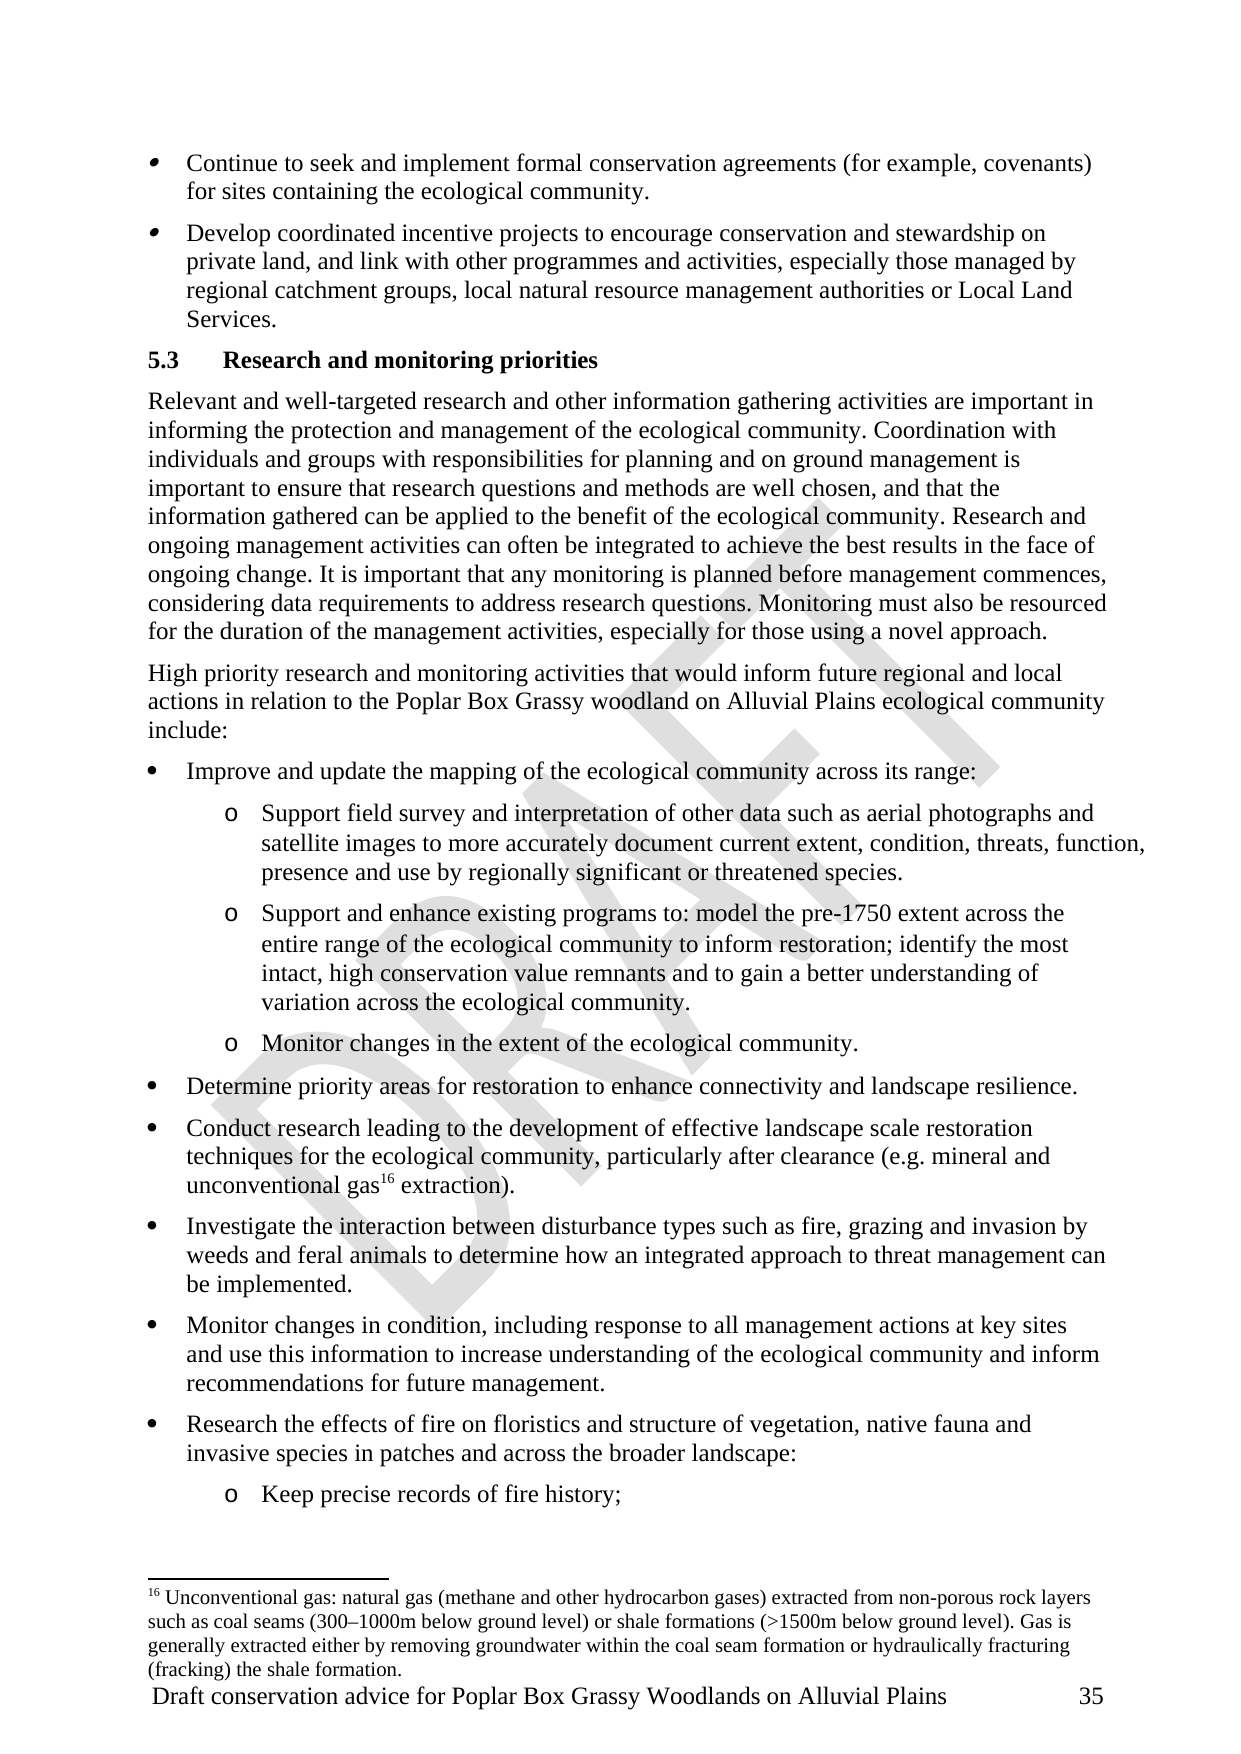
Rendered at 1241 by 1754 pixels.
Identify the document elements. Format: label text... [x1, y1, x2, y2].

list Research the effects of fire on floristics and structure of vegetation, native fauna and invasive species in patches and across the broader landscape: [148, 1409, 1107, 1466]
list Develop coordinated incentive projects to encourage conservation and stewardship on private land, and link with other programmes and activities, especially those managed by regional catchment groups, local natural resource management authorities or Local Land Services. [148, 218, 1107, 333]
list Keep precise records of fire history; [224, 1479, 1107, 1510]
list Monitor changes in the extent of the ecological community. [224, 1028, 1107, 1059]
list Support and enhance existing programs to: model the pre-1750 extent across the entire range of the ecological community to inform restoration; identify the most intact, high conservation value remnants and to gain a better understanding of variation across the ecological community. [224, 898, 1107, 1016]
list Determine priority areas for restoration to enhance connectivity and landscape resilience. [148, 1071, 1107, 1100]
list 5.3 Research and monitoring priorities [148, 345, 1107, 374]
list Continue to seek and implement formal conservation agreements (for example, covenants) for sites containing the ecological community. [148, 148, 1107, 205]
list Improve and update the mapping of the ecological community across its range: [148, 756, 1107, 785]
text High priority research and monitoring activities that would inform future regional and local actions in relation to the Poplar Box Grassy woodland on Alluvial Plains ecological community include: [148, 658, 1107, 744]
list Monitor changes in condition, including response to all management actions at key sites and use this information to increase understanding of the ecological community and inform recommendations for future management. [148, 1310, 1107, 1396]
list Conduct research leading to the development of effective landscape scale restoration techniques for the ecological community, particularly after clearance (e.g. mineral and unconventional gas extraction). [148, 1113, 1107, 1199]
text Relevant and well-targeted research and other information gathering activities are important in informing the protection and management of the ecological community. Coordination with individuals and groups with responsibilities for planning and on ground management is important to ensure that research questions and methods are well chosen, and that the information gathered can be applied to the benefit of the ecological community. Research and ongoing management activities can often be integrated to achieve the best results in the face of ongoing change. It is important that any monitoring is planned before management commences, considering data requirements to address research questions. Monitoring must also be resourced for the duration of the management activities, especially for those using a novel approach. [148, 386, 1107, 645]
list Support field survey and interpretation of other data such as aerial photographs and satellite images to more accurately document current extent, condition, threats, function, presence and use by regionally significant or threatened species. [224, 798, 1152, 886]
list Investigate the interaction between disturbance types such as fire, grazing and invasion by weeds and feral animals to determine how an integrated approach to threat management can be implemented. [148, 1211, 1107, 1298]
